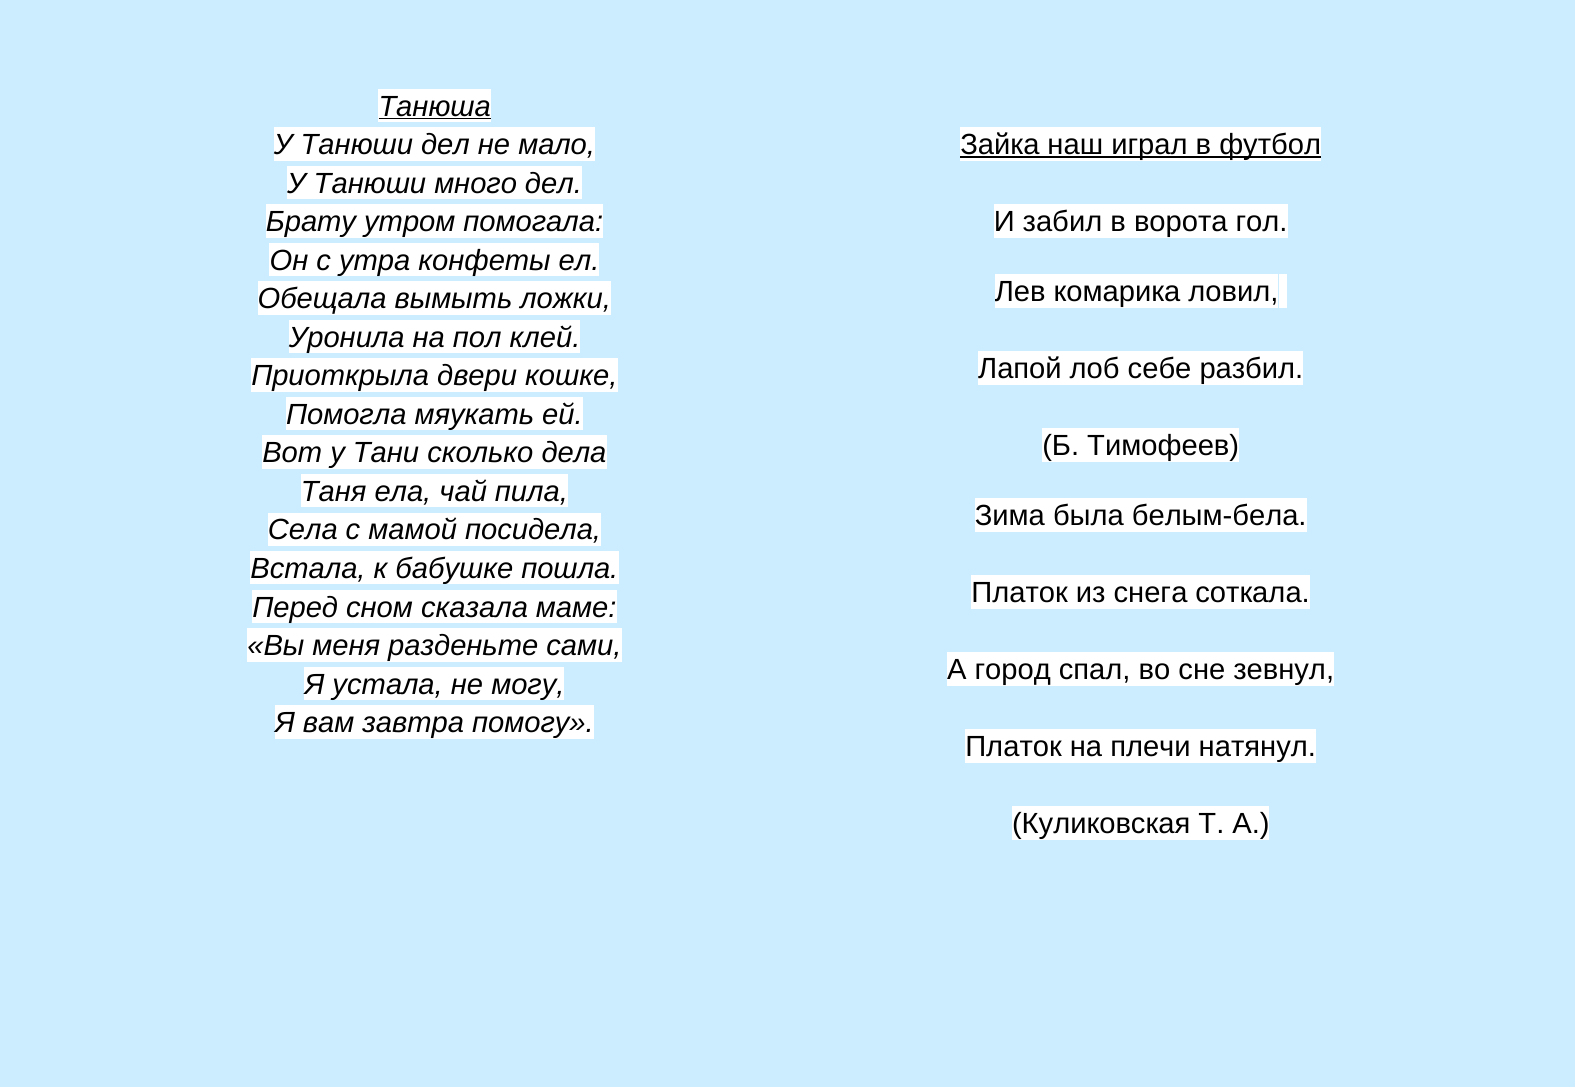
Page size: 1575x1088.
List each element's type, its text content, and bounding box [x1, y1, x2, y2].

text Лев комарика ловил, Лапой лоб себе разбил. (Б. Тимофеев) [824, 274, 1457, 494]
text Зима была белым-бела. Платок из снега соткала. А город спал, во сне зевнул, Платок на плечи натянул. (Куликовская Т. А.) [824, 498, 1457, 872]
text Танюша У Танюши дел не мало, У Танюши много дел. Брату утром помогала: Он с утра конфеты ел. Обещала вымыть ложки, Уронила на пол клей. Приоткрыла двери кошке, Помогла мяукать ей. Вот у Тани сколько дела Таня ела, чай пила, Села с мамой посидела, Встала, к бабушке пошла. Перед сном сказала маме: «Вы меня разденьте сами, Я устала, не могу, Я вам завтра помогу». [118, 88, 751, 809]
text Зайка наш играл в футбол И забил в ворота гол. [824, 88, 1457, 270]
